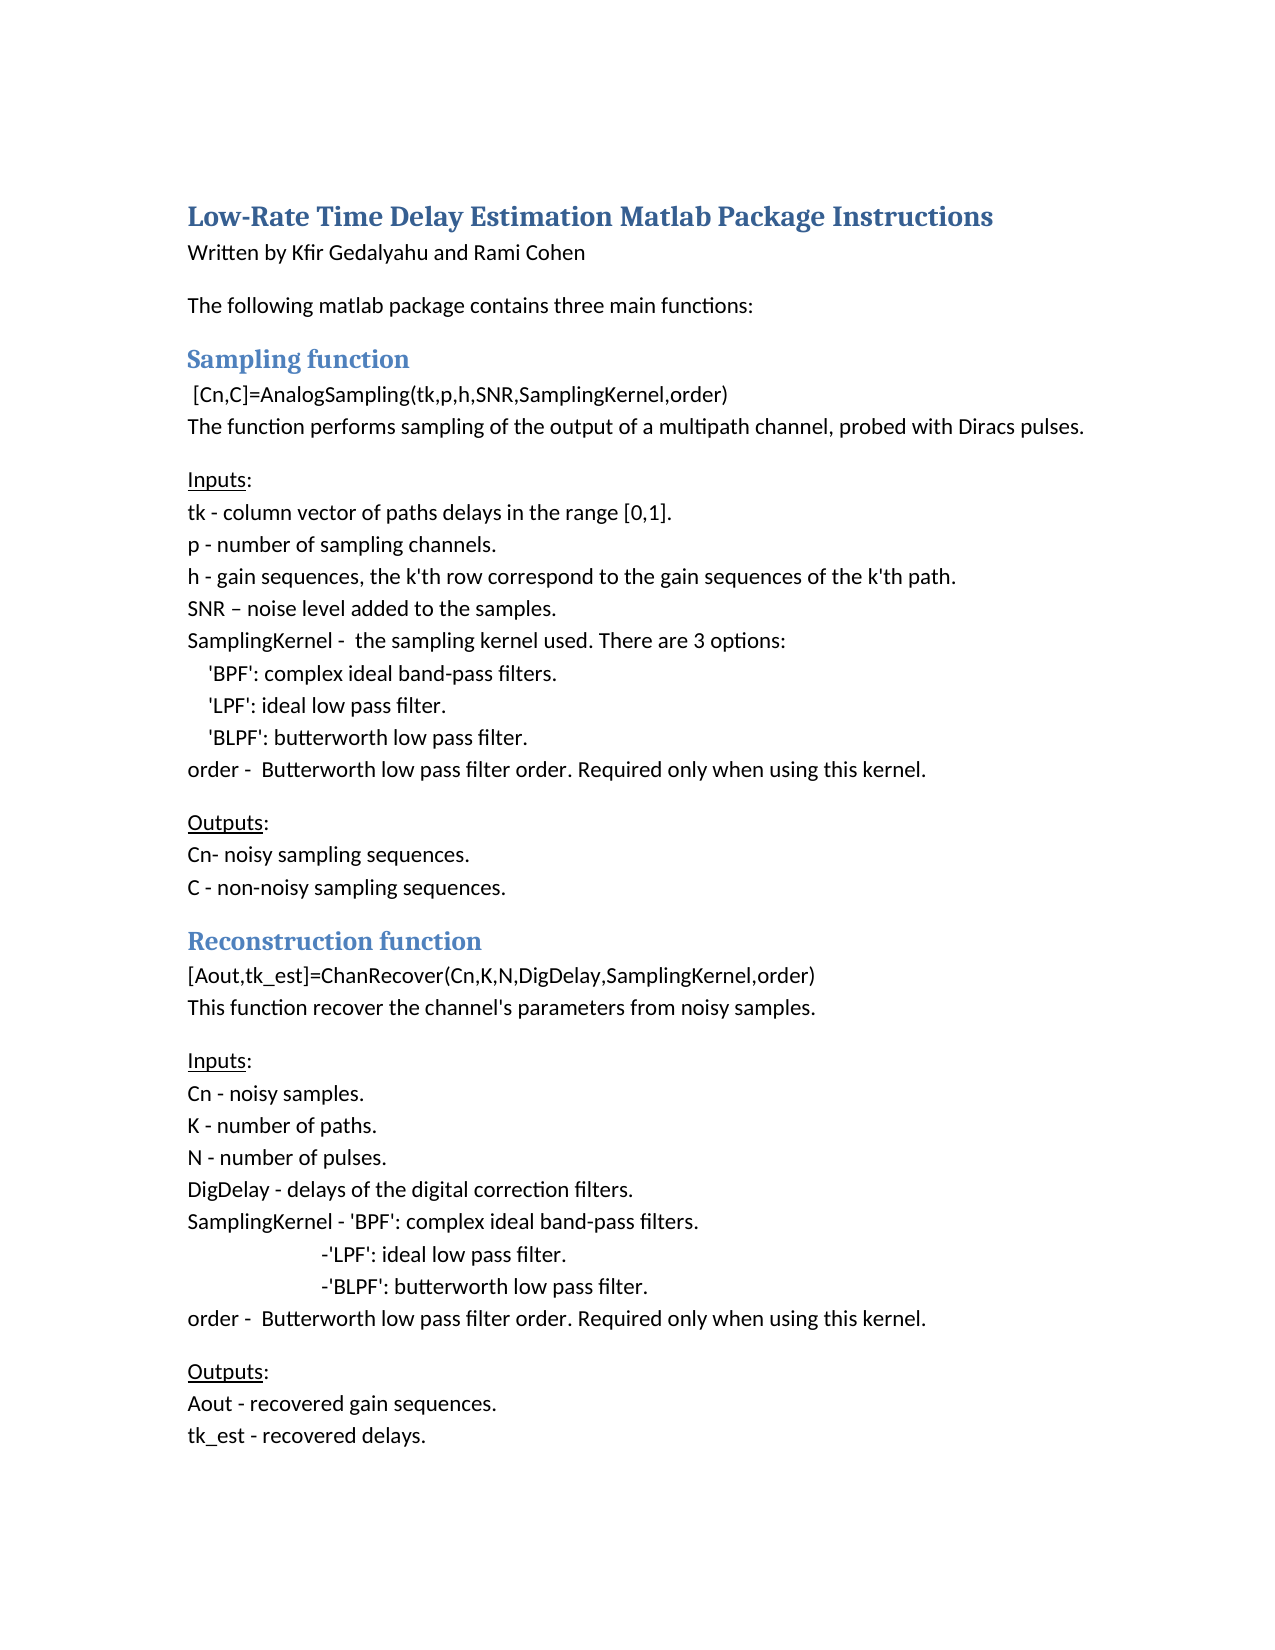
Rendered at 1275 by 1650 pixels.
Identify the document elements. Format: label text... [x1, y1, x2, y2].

text Written by Kfir Gedalyahu and Rami Cohen [187, 238, 1087, 267]
text The following matlab package contains three main functions: [187, 292, 1087, 319]
text Outputs: Aout - recovered gain sequences. tk_est - recovered delays. [187, 1357, 1087, 1449]
text Inputs: Cn - noisy samples. K - number of paths. N - number of pulses. DigDelay - delays of the digital correction filters. SamplingKernel - 'BPF': complex ideal band-pass filters. -'LPF': ideal low pass filter. -'BLPF': butterworth low pass filter. order - Butterworth low pass filter order. Required only when using this kernel. [187, 1047, 1087, 1332]
text [Aout,tk_est]=ChanRecover(Cn,K,N,DigDelay,SamplingKernel,order) This function recover the channel's parameters from noisy samples. [187, 961, 1087, 1022]
text [Cn,C]=AnalogSampling(tk,p,h,SNR,SamplingKernel,order) The function performs sampling of the output of a multipath channel, probed with Diracs pulses. [187, 380, 1087, 441]
subtitle Low-Rate Time Delay Estimation Matlab Package Instructions [187, 200, 1087, 233]
subtitle Sampling function [187, 344, 1087, 376]
subtitle Reconstruction function [187, 926, 1087, 957]
text Outputs: Cn- noisy sampling sequences. C - non-noisy sampling sequences. [187, 808, 1087, 901]
text Inputs: tk - column vector of paths delays in the range [0,1]. p - number of sampling channels. h - gain sequences, the k'th row correspond to the gain sequences of the k'th path. SNR – noise level added to the samples. SamplingKernel - the sampling kernel used. There are 3 options: 'BPF': complex ideal band-pass filters. 'LPF': ideal low pass filter. 'BLPF': butterworth low pass filter. order - Butterworth low pass filter order. Required only when using this kernel. [187, 466, 1087, 783]
